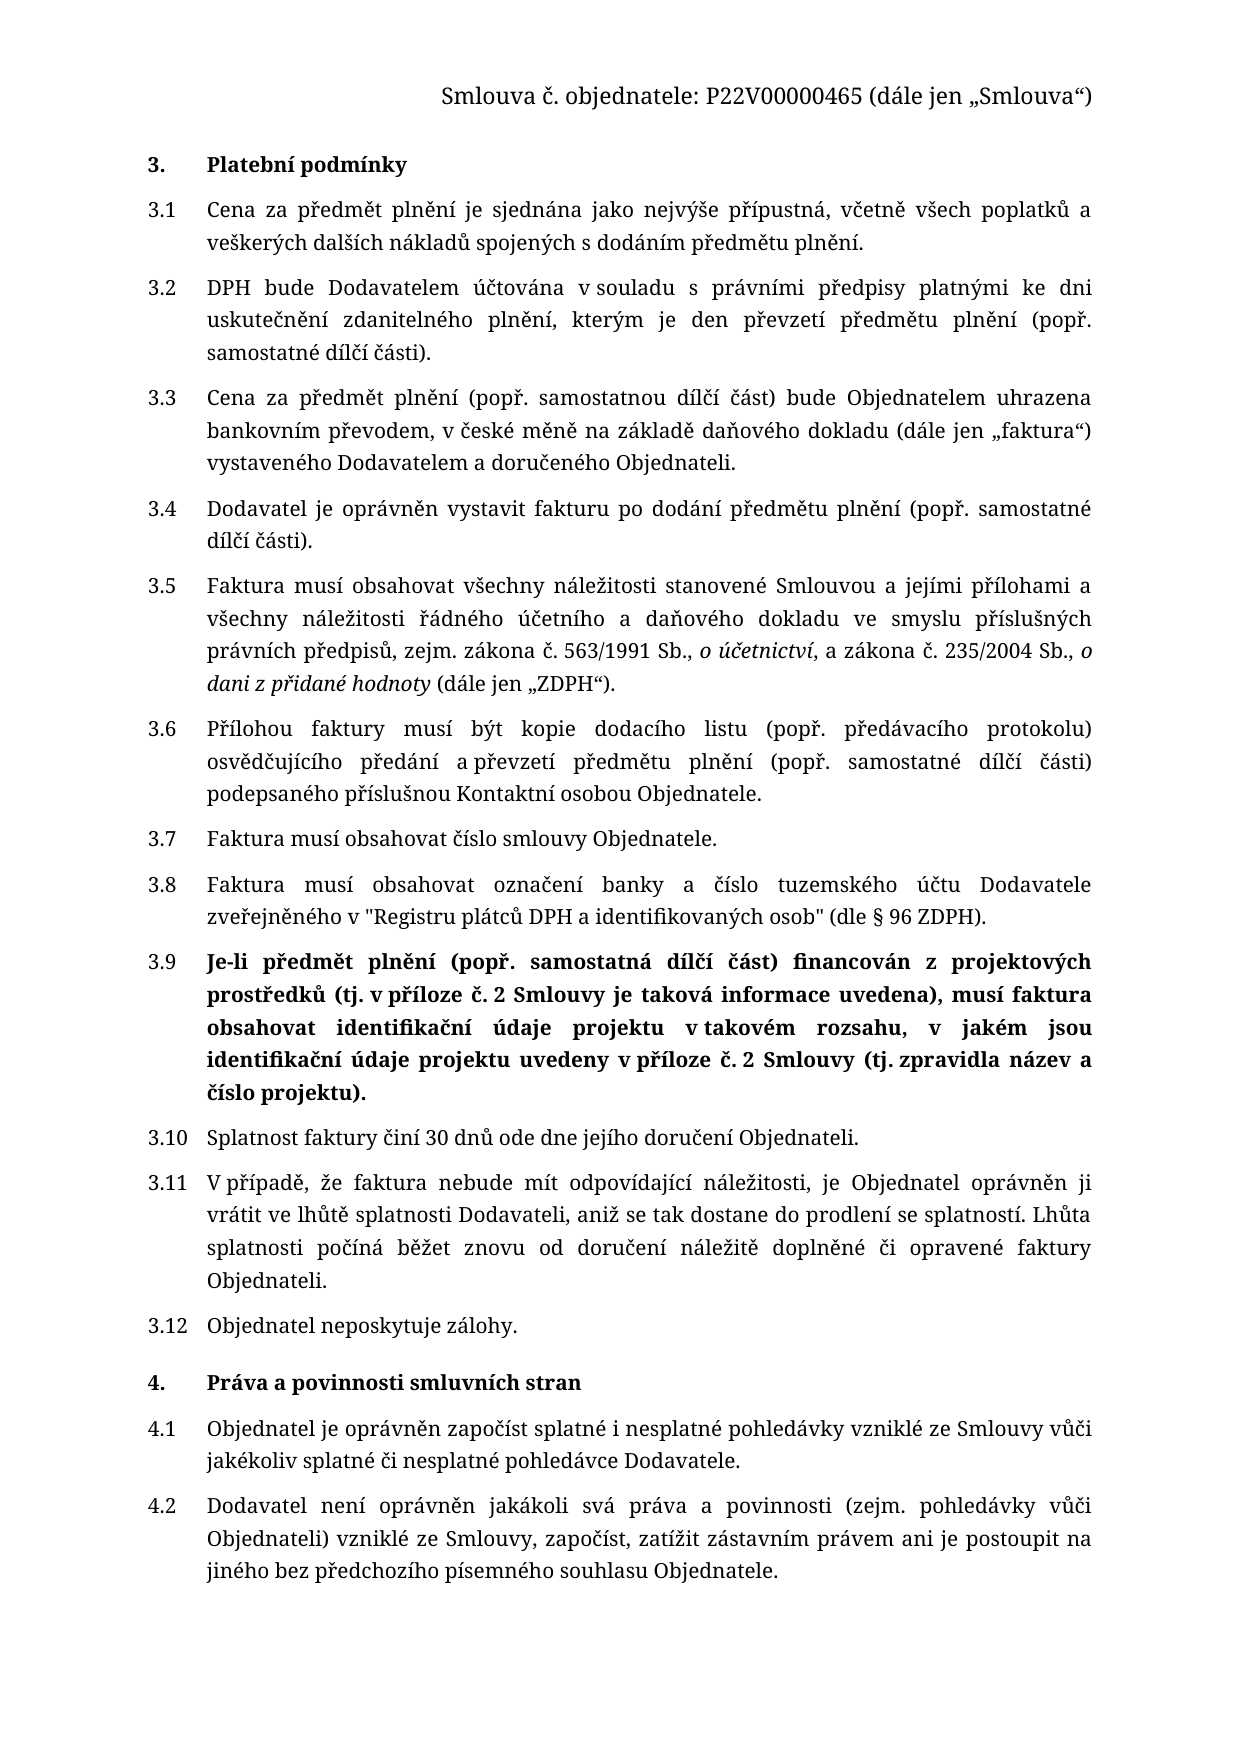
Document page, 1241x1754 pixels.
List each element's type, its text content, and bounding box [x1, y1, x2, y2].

list Práva a povinnosti smluvních stran [148, 1368, 1093, 1397]
list Cena za předmět plnění je sjednána jako nejvýše přípustná, včetně všech poplatků a veškerých dalších nákladů spojených s dodáním předmětu plnění. [148, 195, 1093, 256]
list Dodavatel je oprávněn vystavit fakturu po dodání předmětu plnění (popř. samostatné dílčí části). [148, 494, 1093, 555]
list Platební podmínky [148, 150, 1093, 179]
list Dodavatel není oprávněn jakákoli svá práva a povinnosti (zejm. pohledávky vůči Objednateli) vzniklé ze Smlouvy, započíst, zatížit zástavním právem ani je postoupit na jiného bez předchozího písemného souhlasu Objednatele. [148, 1491, 1093, 1585]
list Je-li předmět plnění (popř. samostatná dílčí část) financován z projektových prostředků (tj. v příloze č. 2 Smlouvy je taková informace uvedena), musí faktura obsahovat identifikační údaje projektu v takovém rozsahu, v jakém jsou identifikační údaje projektu uvedeny v příloze č. 2 Smlouvy (tj. zpravidla název a číslo projektu). [148, 947, 1093, 1106]
list Faktura musí obsahovat označení banky a číslo tuzemského účtu Dodavatele zveřejněného v "Registru plátců DPH a identifikovaných osob" (dle § 96 ZDPH). [148, 870, 1093, 931]
list Objednatel je oprávněn započíst splatné i nesplatné pohledávky vzniklé ze Smlouvy vůči jakékoliv splatné či nesplatné pohledávce Dodavatele. [148, 1414, 1093, 1475]
list Faktura musí obsahovat číslo smlouvy Objednatele. [148, 824, 1093, 853]
list DPH bude Dodavatelem účtována v souladu s právními předpisy platnými ke dni uskutečnění zdanitelného plnění, kterým je den převzetí předmětu plnění (popř. samostatné dílčí části). [148, 273, 1093, 367]
list Objednatel neposkytuje zálohy. [148, 1311, 1093, 1339]
list Faktura musí obsahovat všechny náležitosti stanovené Smlouvou a jejími přílohami a všechny náležitosti řádného účetního a daňového dokladu ve smyslu příslušných právních předpisů, zejm. zákona č. 563/1991 Sb., o účetnictví, a zákona č. 235/2004 Sb., o dani z přidané hodnoty (dále jen „ZDPH“). [148, 571, 1093, 698]
list Přílohou faktury musí být kopie dodacího listu (popř. předávacího protokolu) osvědčujícího předání a převzetí předmětu plnění (popř. samostatné dílčí části) podepsaného příslušnou Kontaktní osobou Objednatele. [148, 714, 1093, 808]
list Splatnost faktury činí 30 dnů ode dne jejího doručení Objednateli. [148, 1123, 1093, 1151]
list V případě, že faktura nebude mít odpovídající náležitosti, je Objednatel oprávněn ji vrátit ve lhůtě splatnosti Dodavateli, aniž se tak dostane do prodlení se splatností. Lhůta splatnosti počíná běžet znovu od doručení náležitě doplněné či opravené faktury Objednateli. [148, 1168, 1093, 1294]
list Cena za předmět plnění (popř. samostatnou dílčí část) bude Objednatelem uhrazena bankovním převodem, v české měně na základě daňového dokladu (dále jen „faktura“) vystaveného Dodavatelem a doručeného Objednateli. [148, 383, 1093, 477]
